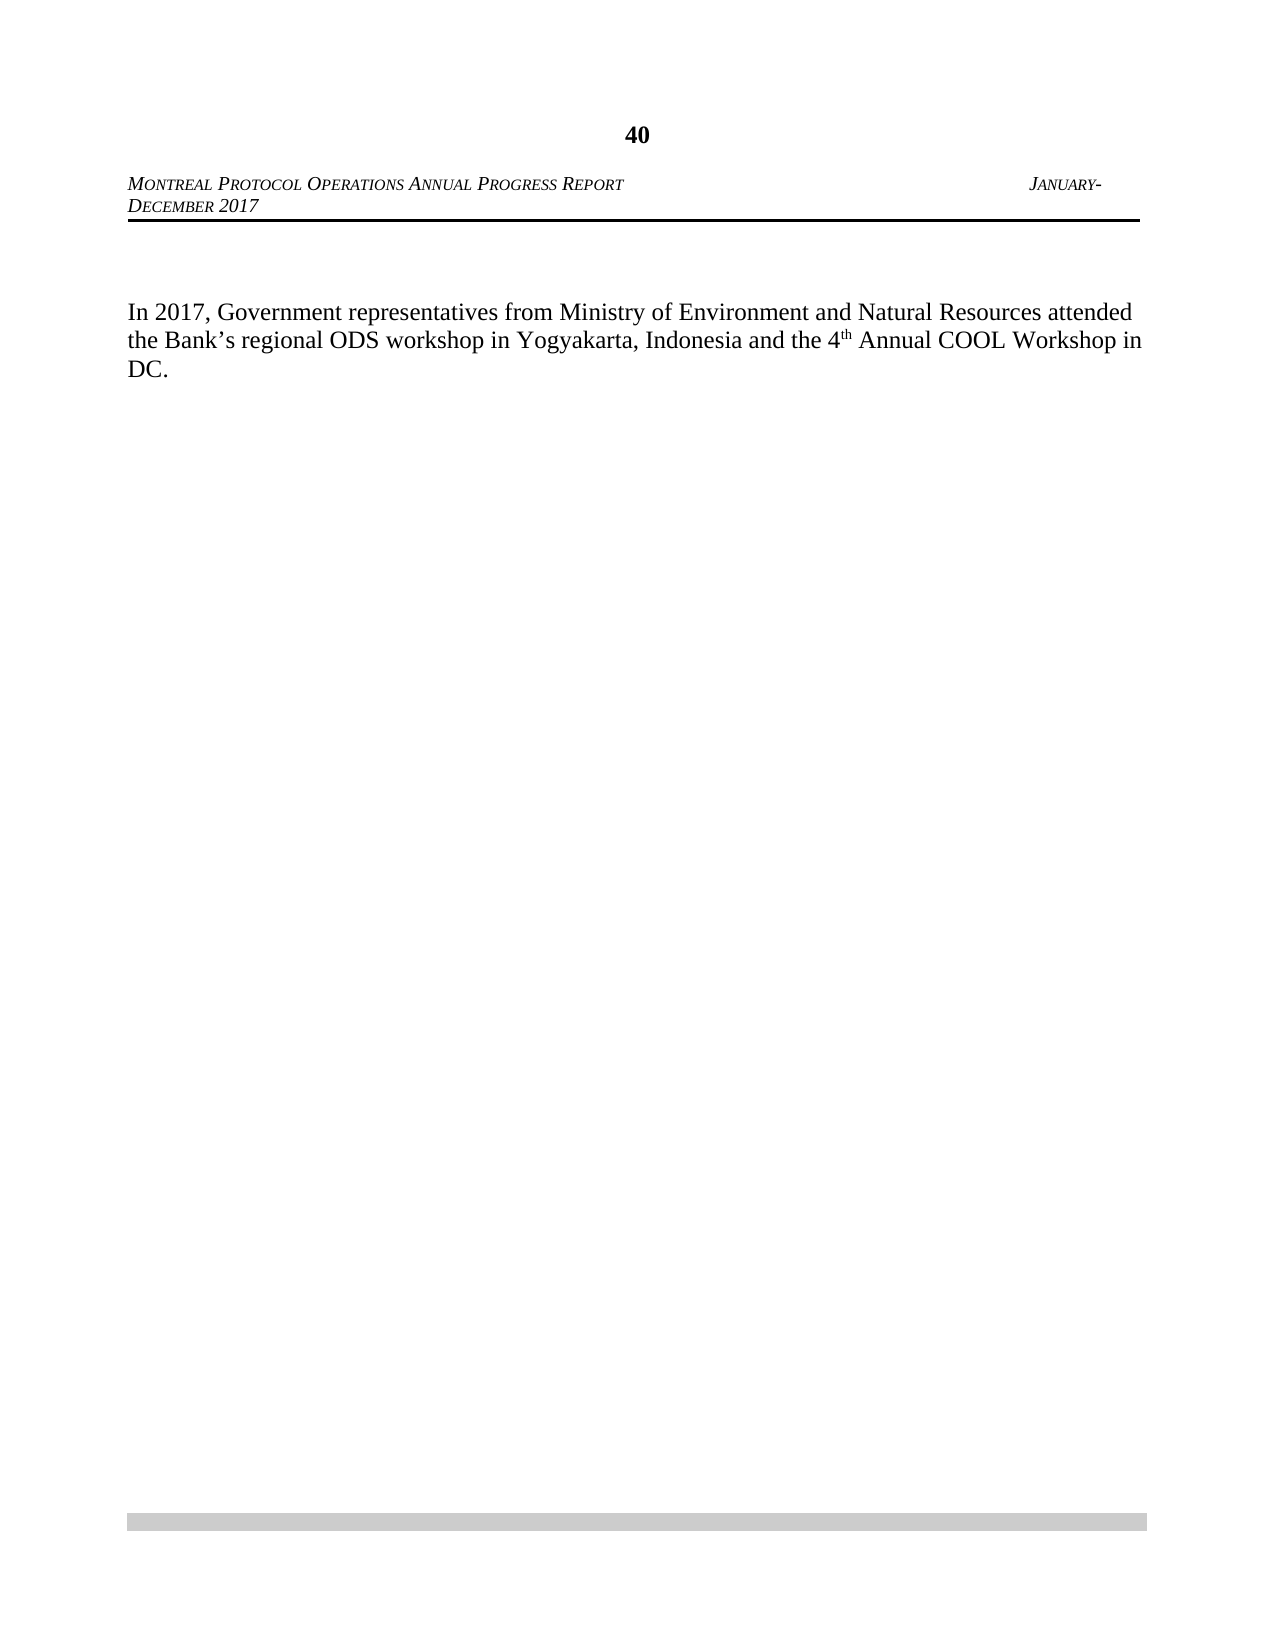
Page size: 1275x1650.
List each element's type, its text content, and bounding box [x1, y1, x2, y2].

text In 2017, Government representatives from Ministry of Environment and Natural Resources attended the Bank’s regional ODS workshop in Yogyakarta, Indonesia and the 4th Annual COOL Workshop in DC. [127, 297, 1147, 383]
